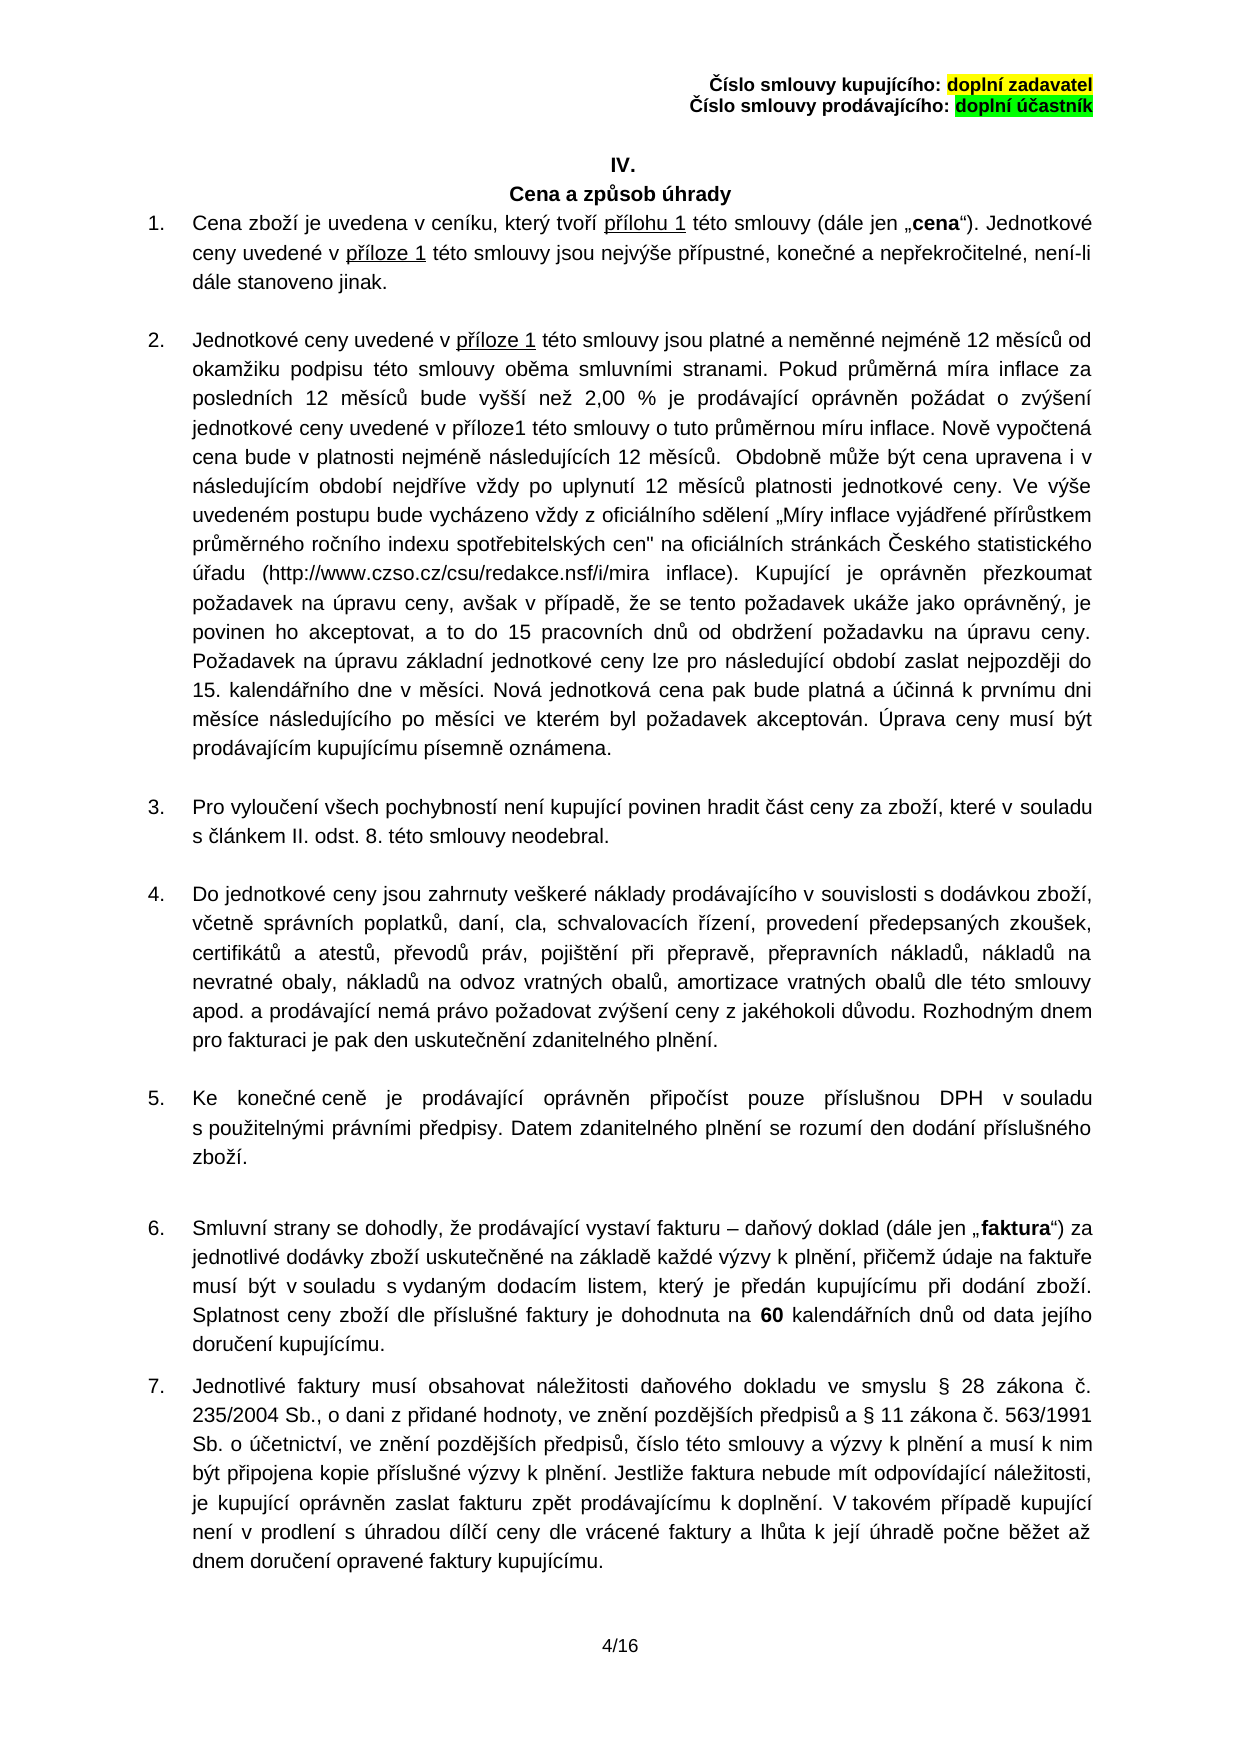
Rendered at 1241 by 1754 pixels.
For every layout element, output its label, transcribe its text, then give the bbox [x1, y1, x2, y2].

text Cena a způsob úhrady [148, 177, 1093, 206]
list Cena zboží je uvedena v ceníku, který tvoří přílohu 1 této smlouvy (dále jen „cena“). Jednotkové ceny uvedené v příloze 1 této smlouvy jsou nejvýše přípustné, konečné a nepřekročitelné, není-li dále stanoveno jinak. [148, 206, 1093, 293]
list Jednotlivé faktury musí obsahovat náležitosti daňového dokladu ve smyslu § 28 zákona č. 235/2004 Sb., o dani z přidané hodnoty, ve znění pozdějších předpisů a § 11 zákona č. 563/1991 Sb. o účetnictví, ve znění pozdějších předpisů, číslo této smlouvy a výzvy k plnění a musí k nim být připojena kopie příslušné výzvy k plnění. Jestliže faktura nebude mít odpovídající náležitosti, je kupující oprávněn zaslat fakturu zpět prodávajícímu k doplnění. V takovém případě kupující není v prodlení s úhradou dílčí ceny dle vrácené faktury a lhůta k její úhradě počne běžet až dnem doručení opravené faktury kupujícímu. [148, 1368, 1093, 1573]
list Jednotkové ceny uvedené v příloze 1 této smlouvy jsou platné a neměnné nejméně 12 měsíců od okamžiku podpisu této smlouvy oběma smluvními stranami. Pokud průměrná míra inflace za posledních 12 měsíců bude vyšší než 2,00 % je prodávající oprávněn požádat o zvýšení jednotkové ceny uvedené v příloze1 této smlouvy o tuto průměrnou míru inflace. Nově vypočtená cena bude v platnosti nejméně následujících 12 měsíců. Obdobně může být cena upravena i v následujícím období nejdříve vždy po uplynutí 12 měsíců platnosti jednotkové ceny. Ve výše uvedeném postupu bude vycházeno vždy z oficiálního sdělení „Míry inflace vyjádřené přírůstkem průměrného ročního indexu spotřebitelských cen" na oficiálních stránkách Českého statistického úřadu (http://www.czso.cz/csu/redakce.nsf/i/mira inflace). Kupující je oprávněn přezkoumat požadavek na úpravu ceny, avšak v případě, že se tento požadavek ukáže jako oprávněný, je povinen ho akceptovat, a to do 15 pracovních dnů od obdržení požadavku na úpravu ceny. Požadavek na úpravu základní jednotkové ceny lze pro následující období zaslat nejpozději do 15. kalendářního dne v měsíci. Nová jednotková cena pak bude platná a účinná k prvnímu dni měsíce následujícího po měsíci ve kterém byl požadavek akceptován. Úprava ceny musí být prodávajícím kupujícímu písemně oznámena. [148, 323, 1093, 760]
list Pro vyloučení všech pochybností není kupující povinen hradit část ceny za zboží, které v souladu s článkem II. odst. 8. této smlouvy neodebral. [148, 789, 1093, 848]
text IV. [148, 148, 1093, 177]
list Ke konečné ceně je prodávající oprávněn připočíst pouze příslušnou DPH v souladu s použitelnými právními předpisy. Datem zdanitelného plnění se rozumí den dodání příslušného zboží. [148, 1081, 1093, 1168]
list Smluvní strany se dohodly, že prodávající vystaví fakturu – daňový doklad (dále jen „faktura“) za jednotlivé dodávky zboží uskutečněné na základě každé výzvy k plnění, přičemž údaje na faktuře musí být v souladu s vydaným dodacím listem, který je předán kupujícímu při dodání zboží. Splatnost ceny zboží dle příslušné faktury je dohodnuta na 60 kalendářních dnů od data jejího doručení kupujícímu. [148, 1210, 1093, 1356]
list Do jednotkové ceny jsou zahrnuty veškeré náklady prodávajícího v souvislosti s dodávkou zboží, včetně správních poplatků, daní, cla, schvalovacích řízení, provedení předepsaných zkoušek, certifikátů a atestů, převodů práv, pojištění při přepravě, přepravních nákladů, nákladů na nevratné obaly, nákladů na odvoz vratných obalů, amortizace vratných obalů dle této smlouvy apod. a prodávající nemá právo požadovat zvýšení ceny z jakéhokoli důvodu. Rozhodným dnem pro fakturaci je pak den uskutečnění zdanitelného plnění. [148, 877, 1093, 1052]
